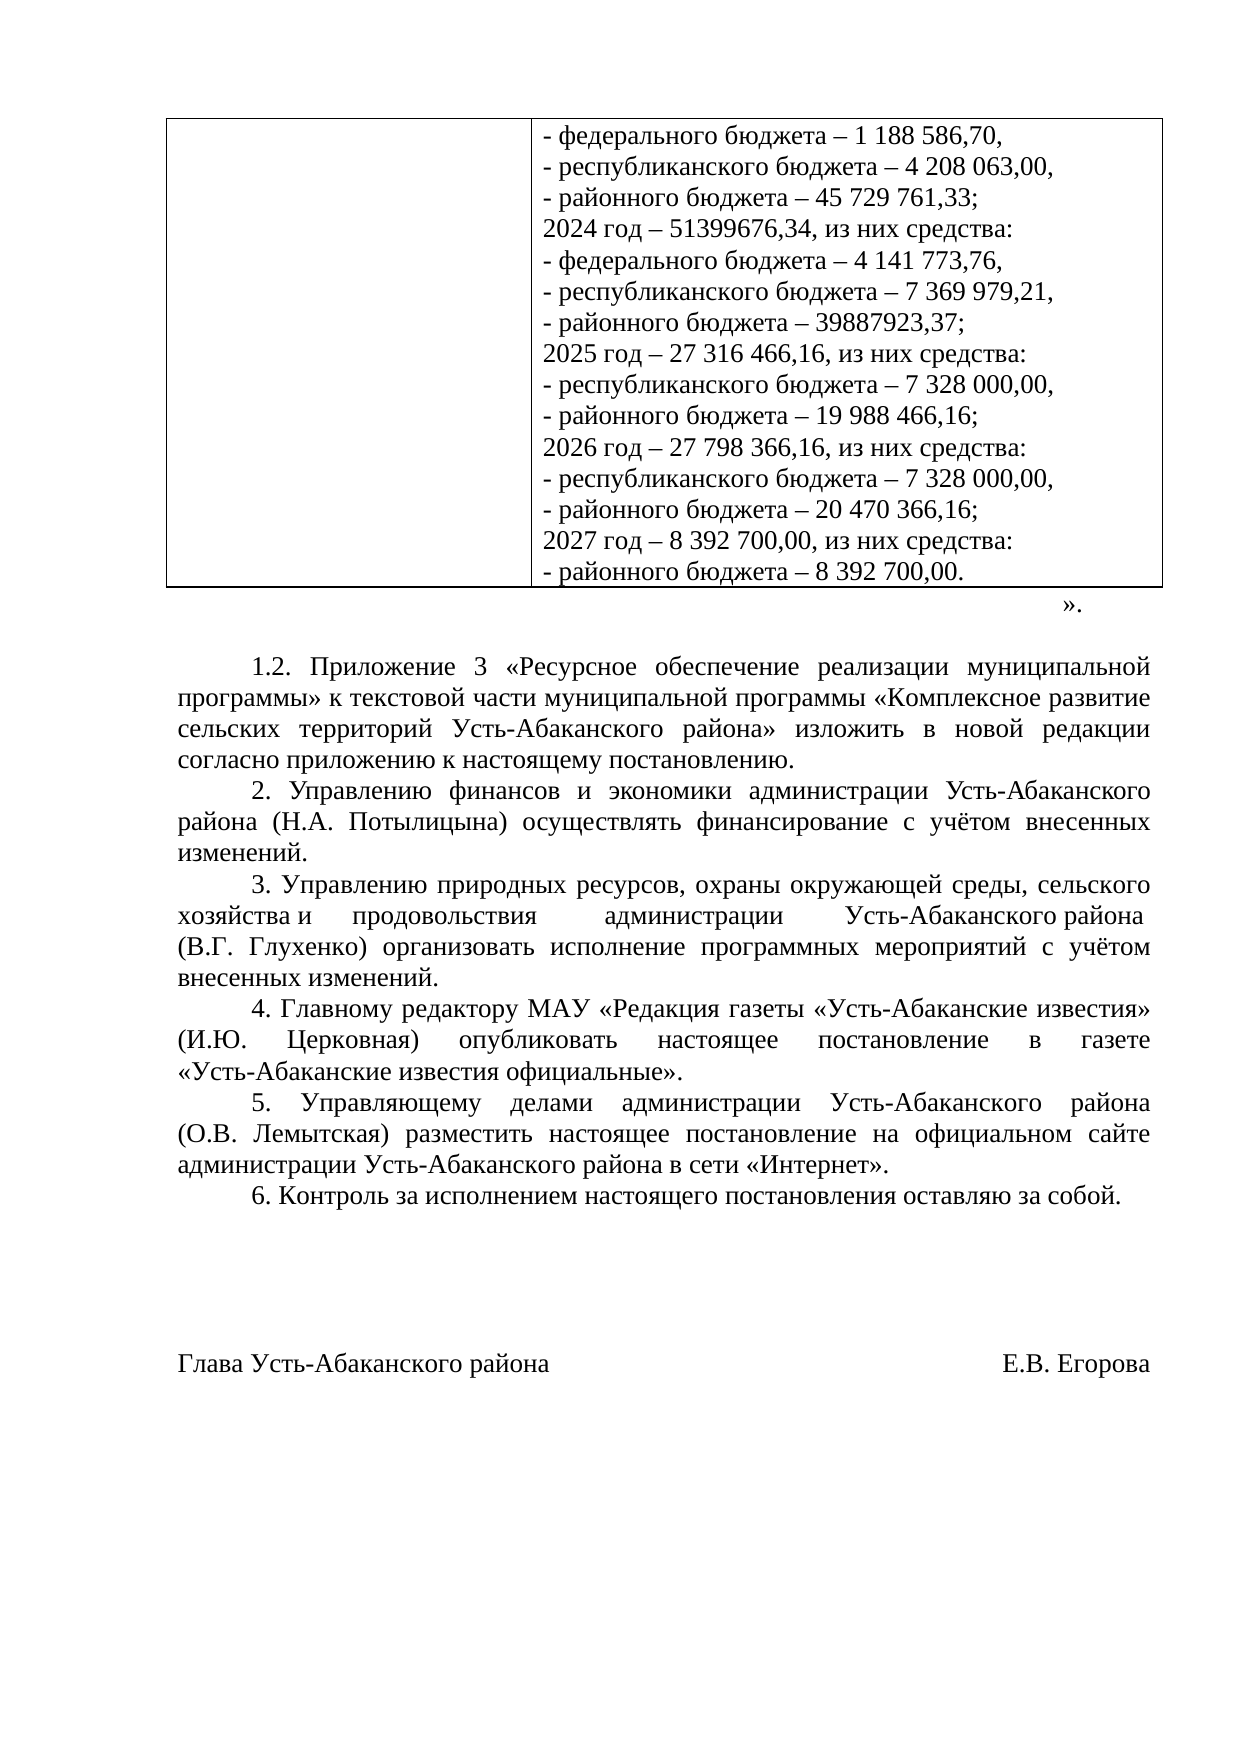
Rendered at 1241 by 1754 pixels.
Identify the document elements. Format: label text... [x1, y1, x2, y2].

text ». [177, 588, 1152, 618]
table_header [167, 119, 531, 586]
text 4. Главному редактору МАУ «Редакция газеты «Усть-Абаканские известия» (И.Ю. Церковная) опубликовать настоящее постановление в газете «Усть-Абаканские известия официальные». [177, 992, 1152, 1086]
text 2. Управлению финансов и экономики администрации Усть-Абаканского района (Н.А. Потылицына) осуществлять финансирование с учётом внесенных изменений. [177, 774, 1152, 868]
text 5. Управляющему делами администрации Усть-Абаканского района (О.В. Лемытская) разместить настоящее постановление на официальном сайте администрации Усть-Абаканского района в сети «Интернет». [177, 1086, 1152, 1179]
text Глава Усть-Абаканского района Е.В. Егорова [177, 1347, 1152, 1378]
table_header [532, 119, 1162, 586]
text 1.2. Приложение 3 «Ресурсное обеспечение реализации муниципальной программы» к текстовой части муниципальной программы «Комплексное развитие сельских территорий Усть-Абаканского района» изложить в новой редакции согласно приложению к настоящему постановлению. [177, 650, 1152, 774]
text (В.Г. Глухенко) организовать исполнение программных мероприятий с учётом внесенных изменений. [177, 930, 1152, 992]
text 6. Контроль за исполнением настоящего постановления оставляю за собой. [177, 1179, 1152, 1210]
text 3. Управлению природных ресурсов, охраны окружающей среды, сельского хозяйства и продовольствия администрации Усть-Абаканского района [177, 868, 1152, 930]
